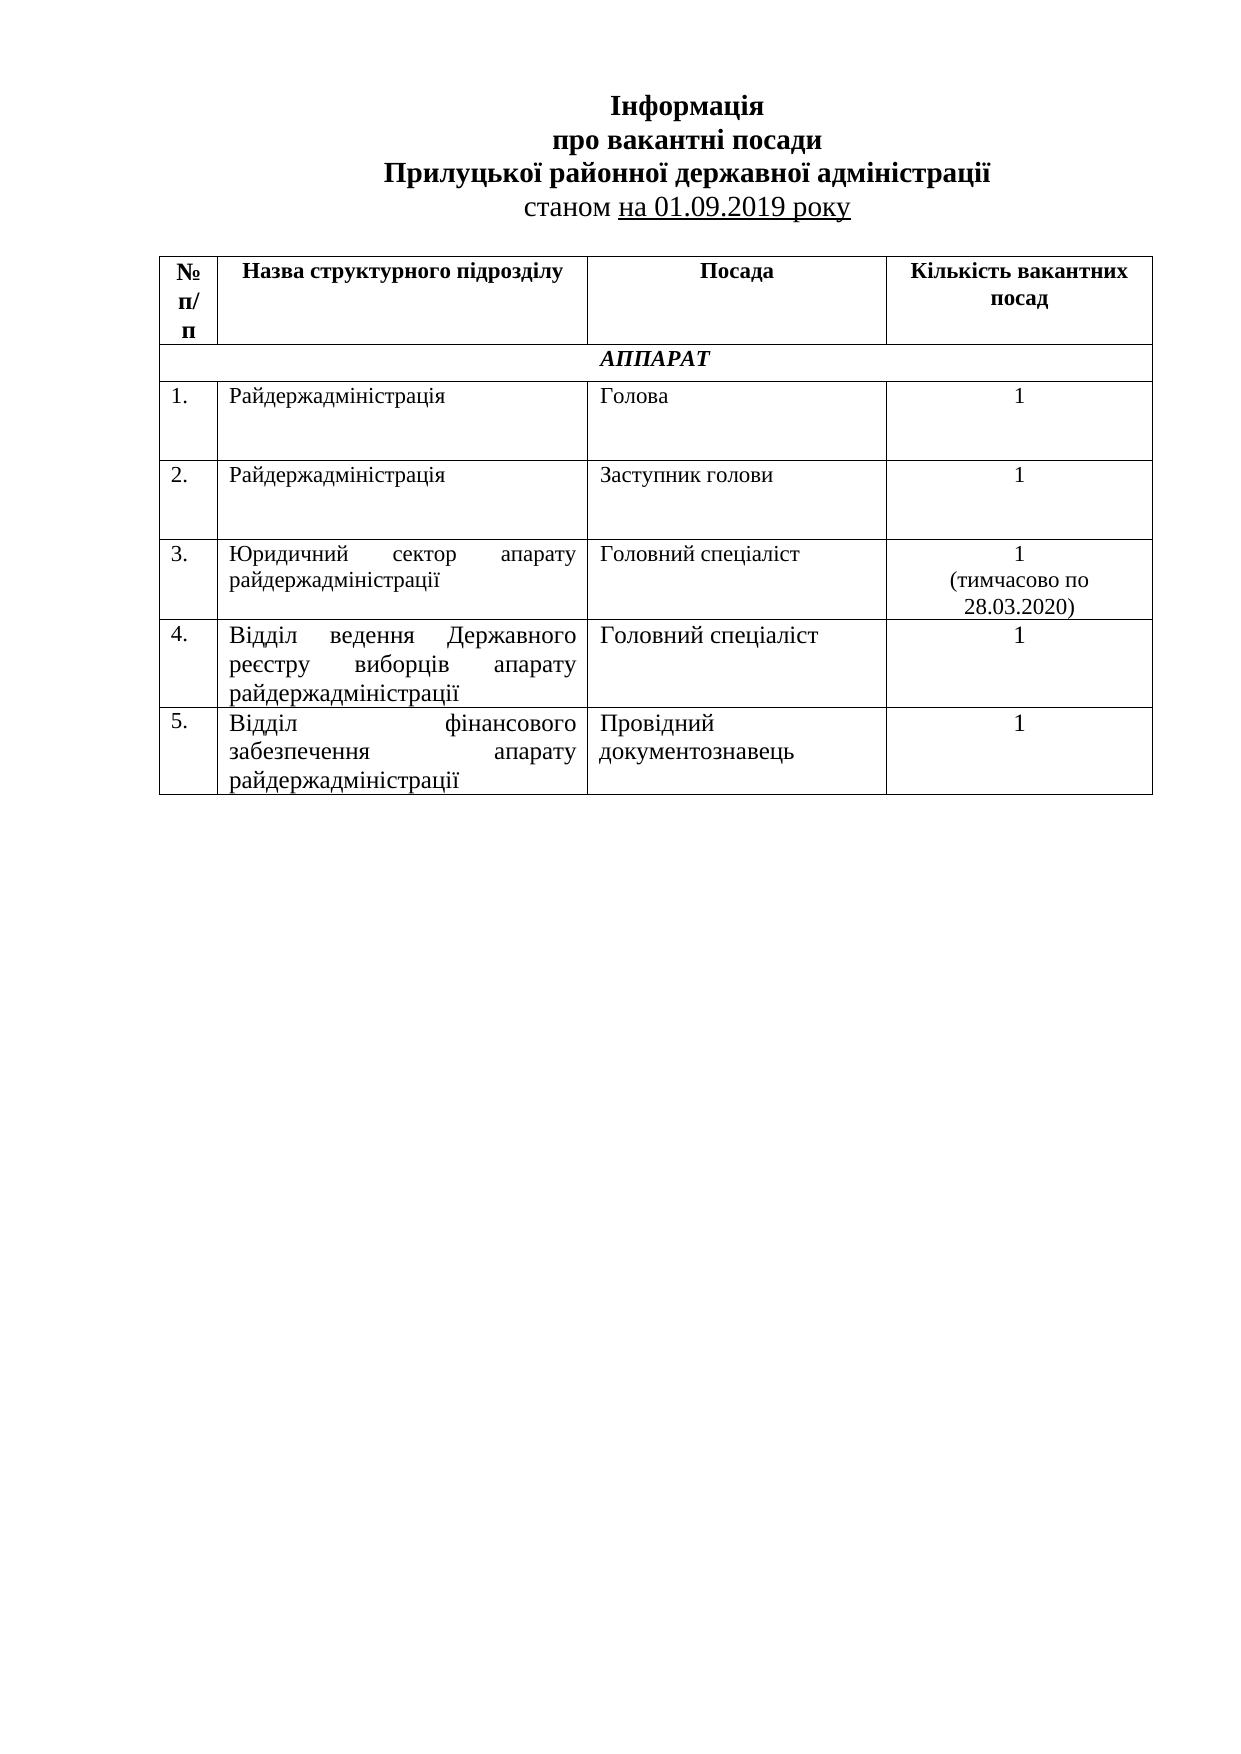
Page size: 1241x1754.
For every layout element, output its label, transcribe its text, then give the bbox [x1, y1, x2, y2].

table_cell 5. [160, 708, 217, 794]
table_cell 1 [887, 708, 1152, 794]
table_cell Головний спеціаліст [588, 540, 886, 619]
text про вакантні посади [148, 122, 1152, 156]
table_header Назва структурного підрозділу [218, 257, 587, 343]
table_cell Голова [588, 382, 886, 460]
table_header № п/п [160, 257, 217, 343]
table_cell Райдержадміністрація [218, 382, 587, 460]
table_cell 4. [160, 620, 217, 707]
table_header Посада [588, 257, 886, 343]
table_cell 1. [160, 382, 217, 460]
table_cell Відділ фінансового забезпечення апарату райдержадміністрації [218, 708, 587, 794]
table_cell 3. [160, 540, 217, 619]
table_cell Юридичний сектор апарату райдержадміністрації [218, 540, 587, 619]
table_cell Головний спеціаліст [588, 620, 886, 707]
table_cell 1 [887, 382, 1152, 460]
table_cell Провідний документознавець [588, 708, 886, 794]
table_cell АППАРАТ [160, 345, 1152, 381]
text Інформація [148, 88, 1152, 122]
text станом на 01.09.2019 року [148, 189, 1152, 223]
table_header Кількість вакантних посад [887, 257, 1152, 343]
table_cell 1 (тимчасово по 28.03.2020) [887, 540, 1152, 619]
table_cell Райдержадміністрація [218, 461, 587, 539]
table_cell Заступник голови [588, 461, 886, 539]
text Прилуцької районної державної адміністрації [148, 156, 1152, 189]
table_cell 2. [160, 461, 217, 539]
table_cell 1 [887, 620, 1152, 707]
table_cell Відділ ведення Державного реєстру виборців апарату райдержадміністрації [218, 620, 587, 707]
table_cell 1 [887, 461, 1152, 539]
